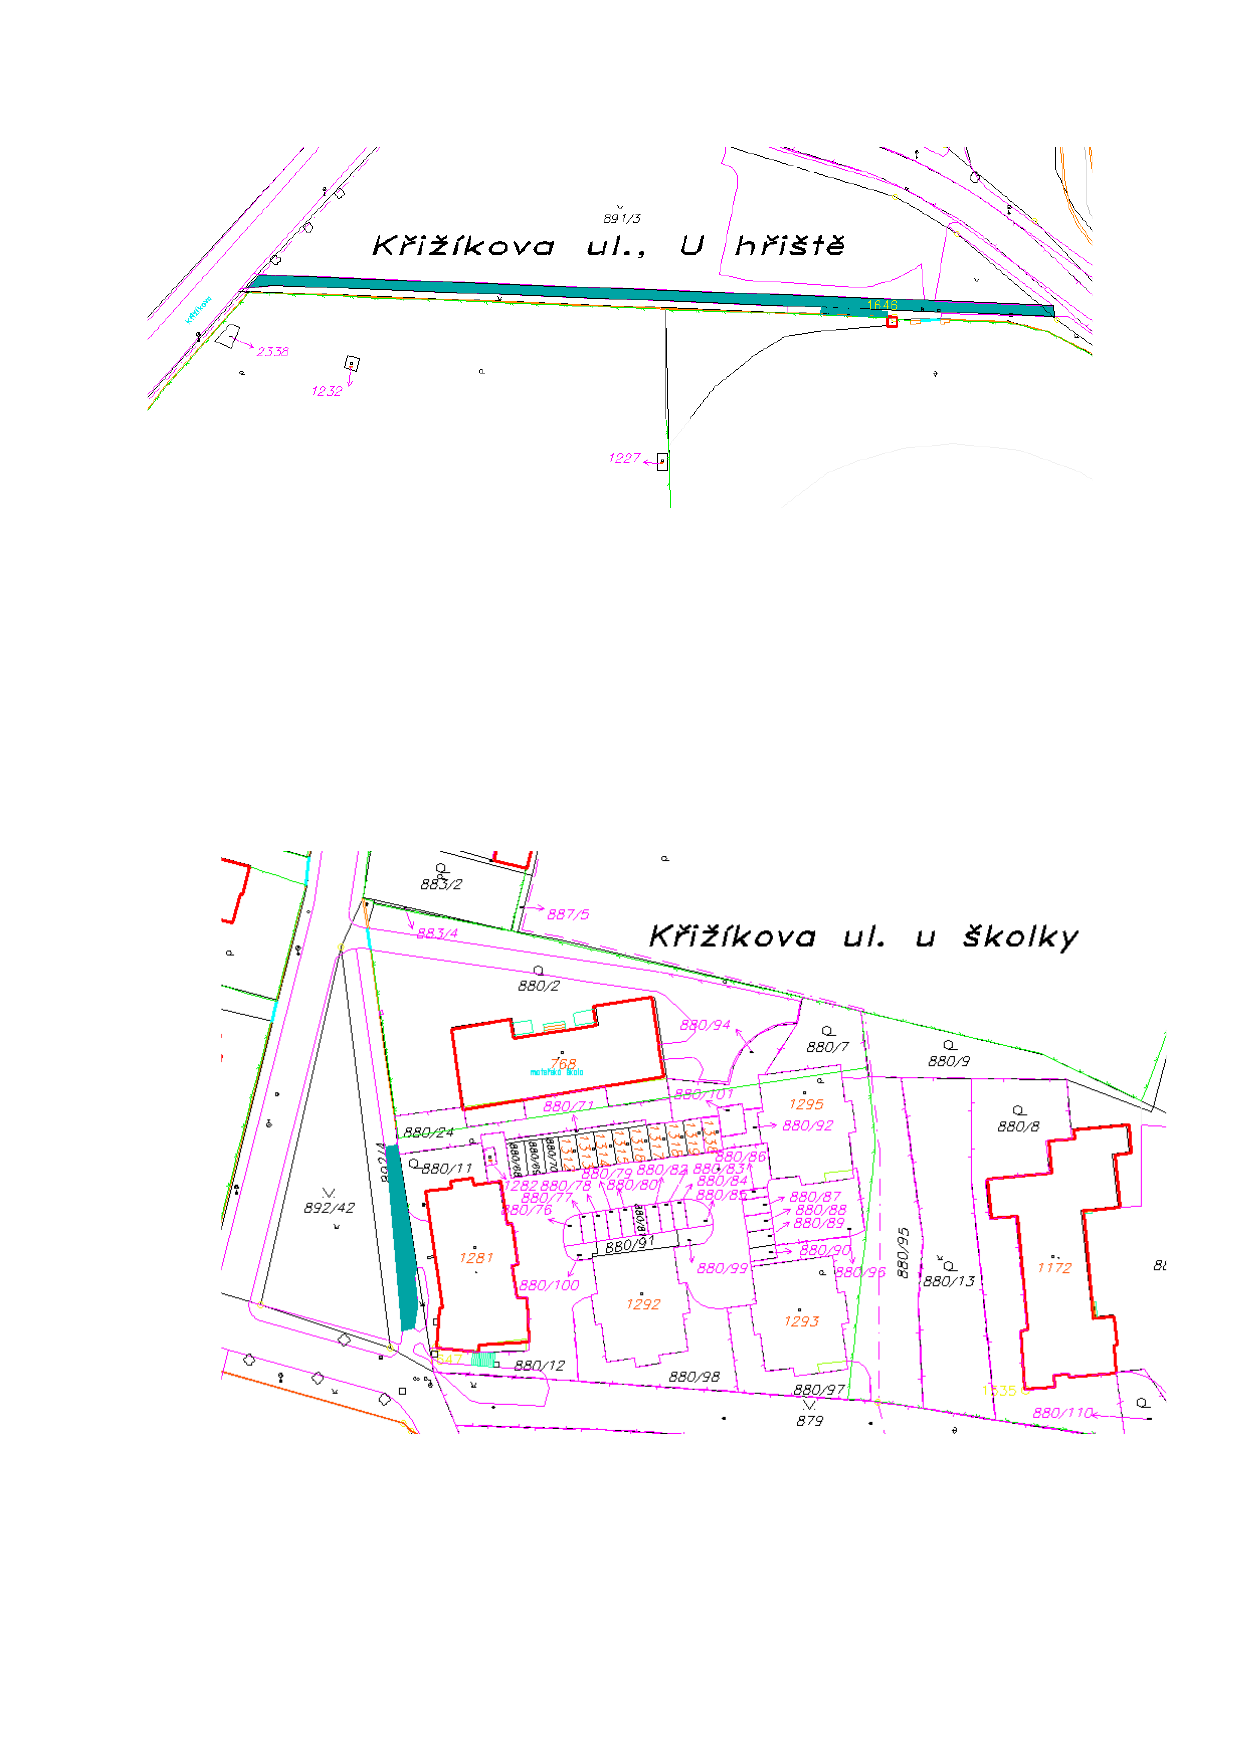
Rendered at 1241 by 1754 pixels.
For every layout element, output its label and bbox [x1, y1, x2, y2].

picture [147, 147, 1093, 508]
picture [221, 851, 1167, 1434]
